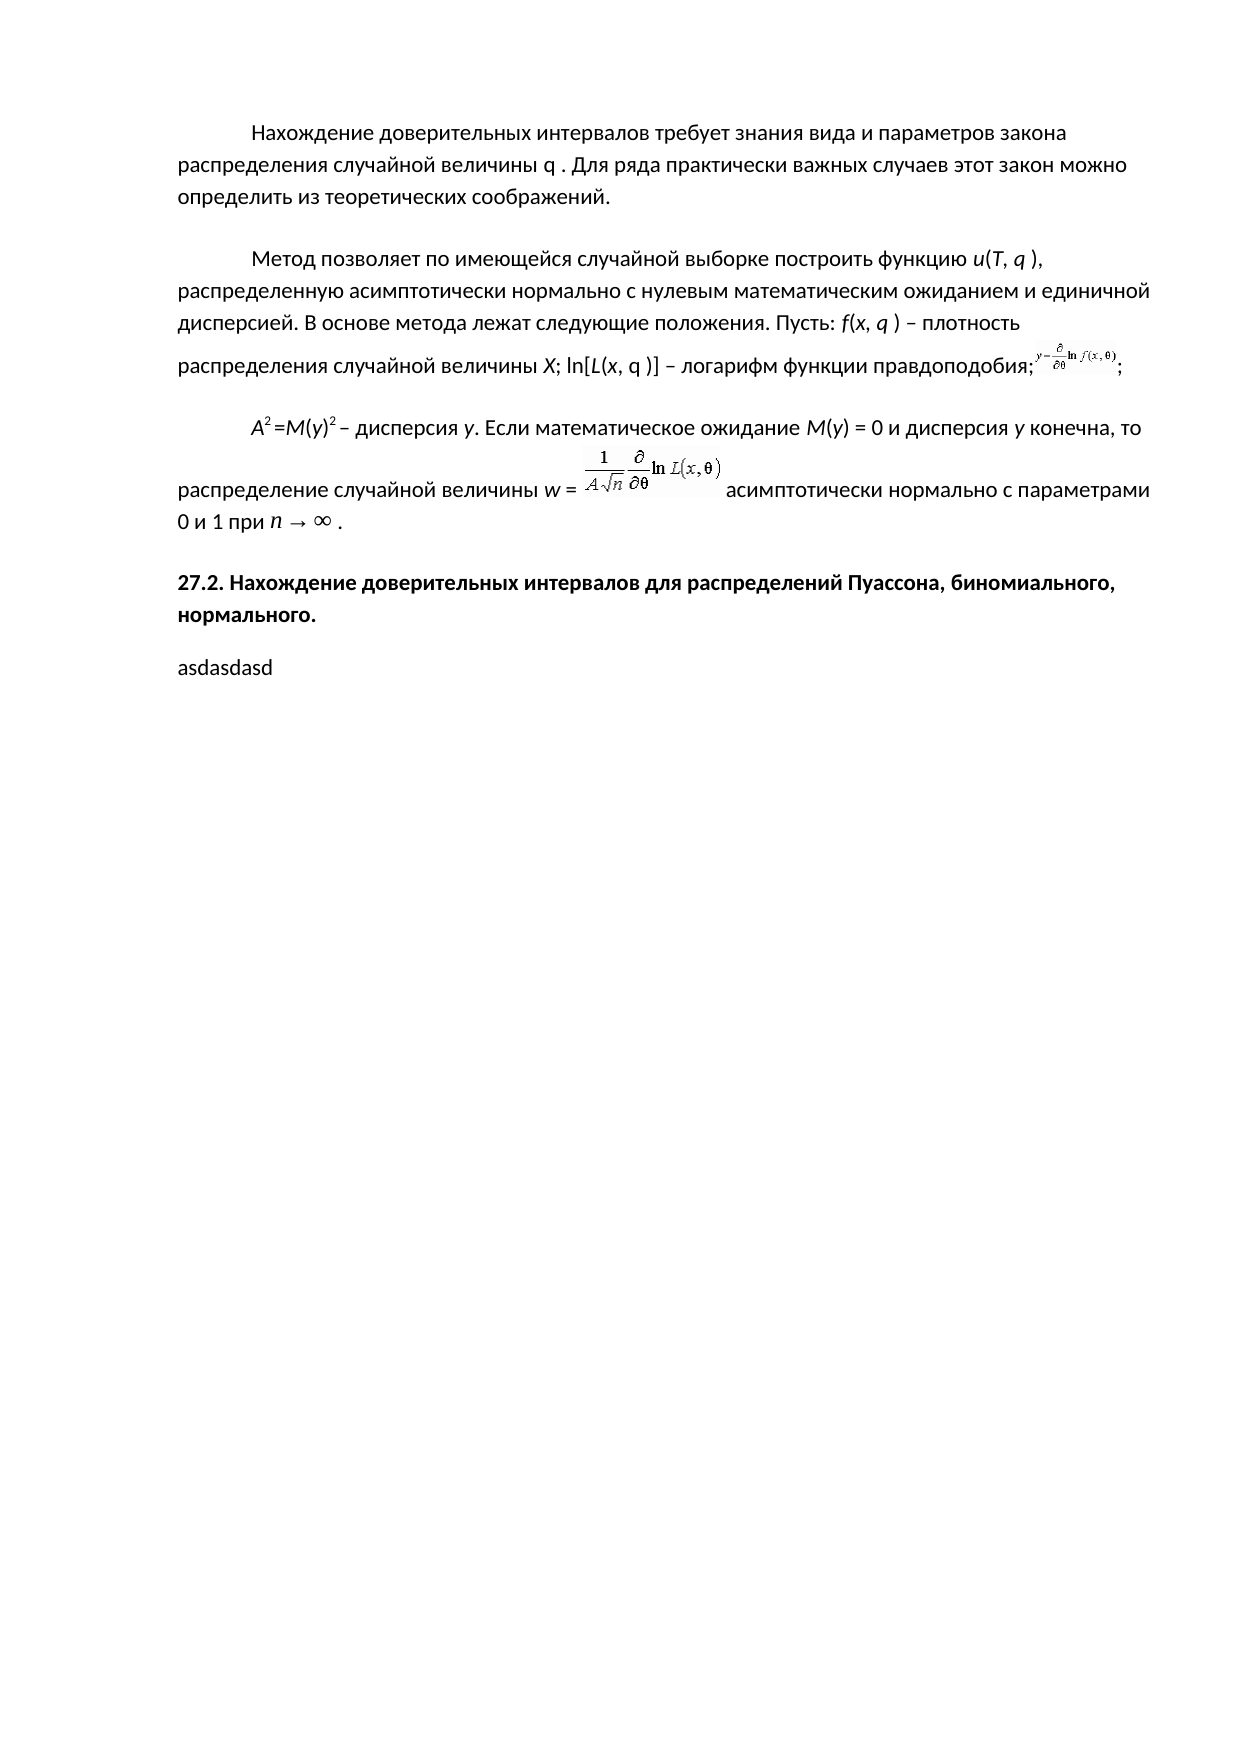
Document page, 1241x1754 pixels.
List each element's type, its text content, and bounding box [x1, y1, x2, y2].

picture [1034, 340, 1117, 374]
text А2 =М(у)2 – дисперсия у. Если математическое ожидание М(у) = 0 и дисперсия у конечна, то распределение случайной величины w = асимптотически нормально с параметрами 0 и 1 при . [177, 413, 1152, 535]
text Нахождение доверительных интервалов требует знания вида и параметров закона распределения случайной величины q . Для ряда практически важных случаев этот закон можно определить из теоретических соображений. [177, 118, 1152, 211]
text 27.2. Нахождение доверительных интервалов для распределений Пуассона, биномиального, нормального. [177, 568, 1152, 628]
text asdasdasd [177, 653, 1152, 681]
picture [582, 445, 721, 497]
text Метод позволяет по имеющейся случайной выборке построить функцию и(Т, q ), распределенную асимптотически нормально с нулевым математическим ожиданием и единичной дисперсией. В основе метода лежат следующие положения. Пусть: f(х, q ) – плотность распределения случайной величины Х; ln[L(x, q )] – логарифм функции правдоподобия;; [177, 244, 1152, 379]
